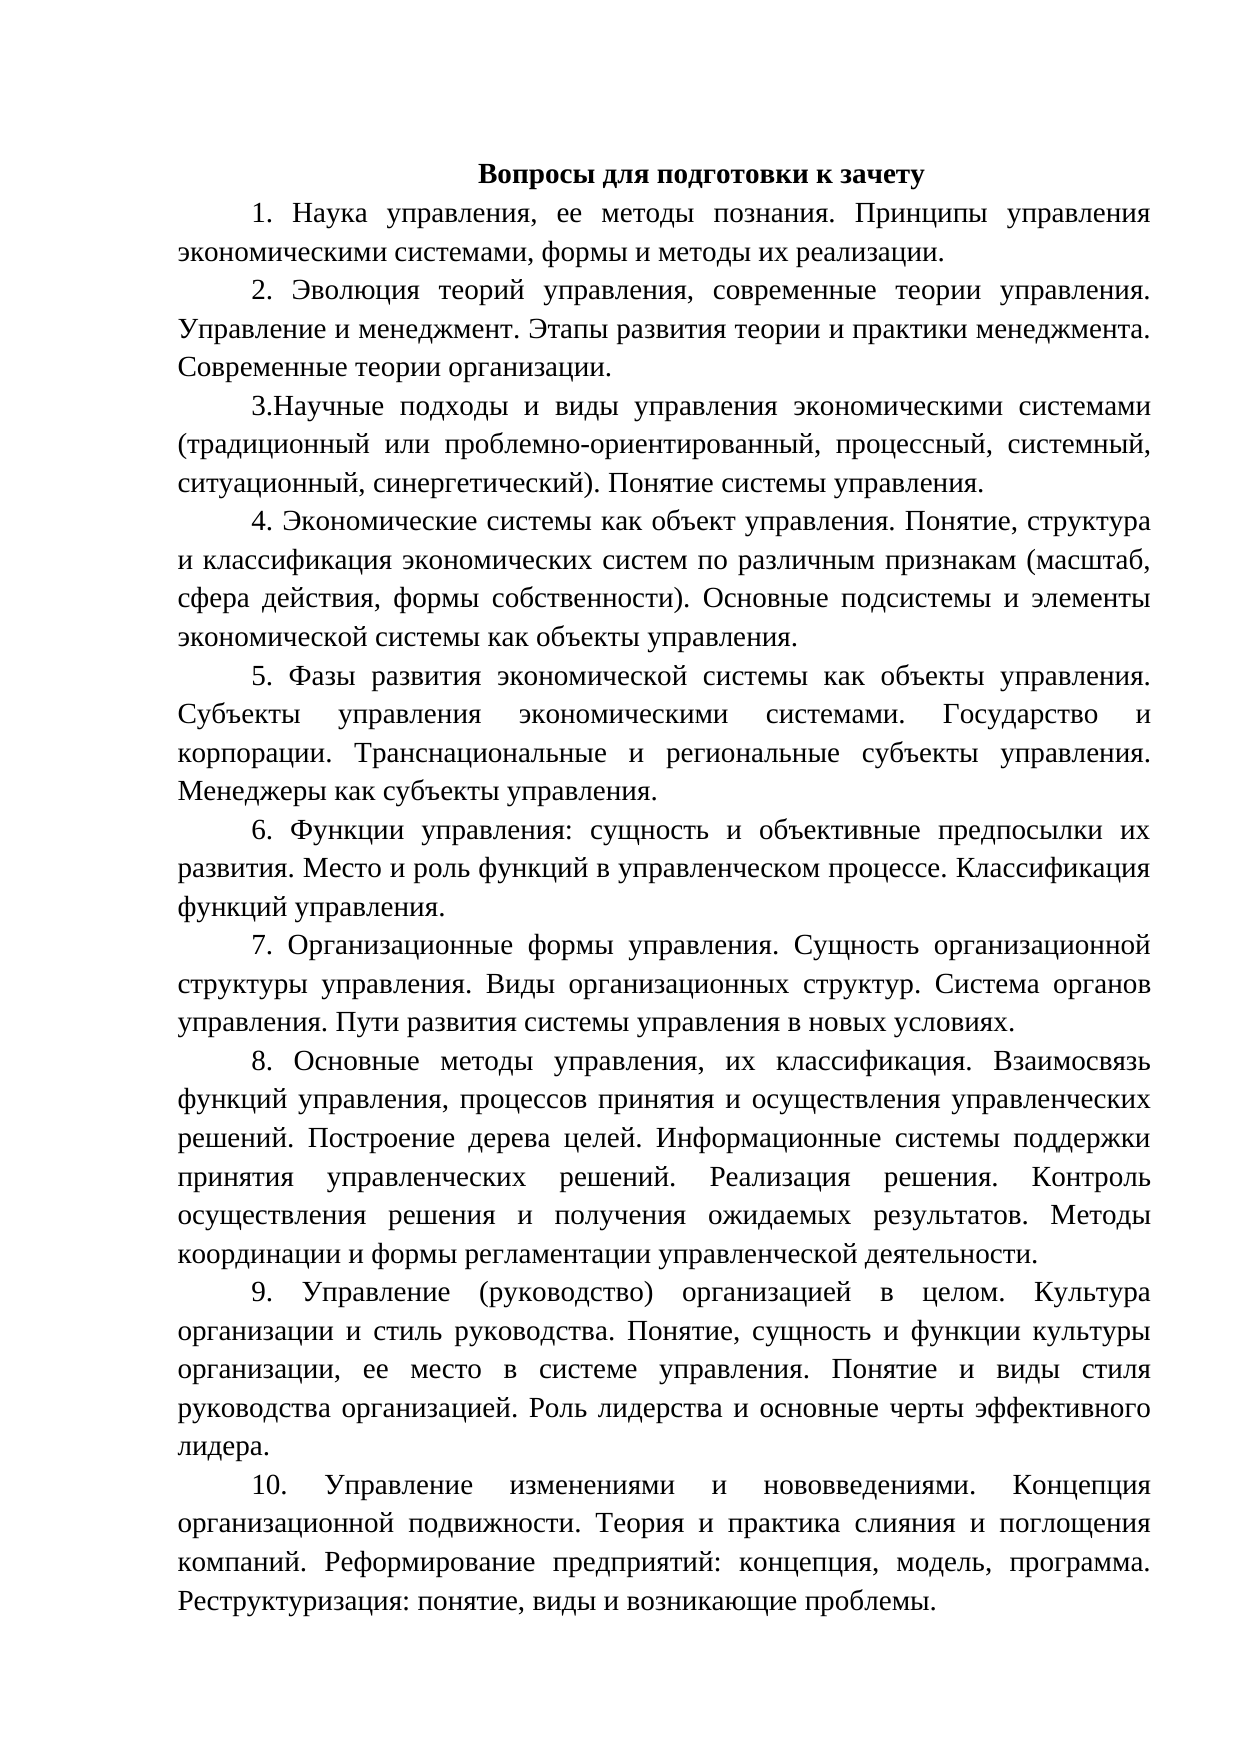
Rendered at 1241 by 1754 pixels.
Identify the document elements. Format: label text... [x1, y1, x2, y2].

text 6. Функции управления: сущность и объективные предпосылки их развития. Место и роль функций в управленческом процессе. Классификация функций управления. [177, 812, 1152, 922]
text 5. Фазы развития экономической системы как объекты управления. Субъекты управления экономическими системами. Государство и корпорации. Транснациональные и региональные субъекты управления. Менеджеры как субъекты управления. [177, 658, 1152, 807]
text 9. Управление (руководство) организацией в целом. Культура организации и стиль руководства. Понятие, сущность и функции культуры организации, ее место в системе управления. Понятие и виды стиля руководства организацией. Роль лидерства и основные черты эффективного лидера. [177, 1274, 1152, 1462]
text 8. Основные методы управления, их классификация. Взаимосвязь функций управления, процессов принятия и осуществления управленческих решений. Построение дерева целей. Информационные системы поддержки принятия управленческих решений. Реализация решения. Контроль осуществления решения и получения ожидаемых результатов. Методы координации и формы регламентации управленческой деятельности. [177, 1043, 1152, 1269]
text 1. Наука управления, ее методы познания. Принципы управления экономическими системами, формы и методы их реализации. [177, 195, 1152, 267]
text 7. Организационные формы управления. Сущность организационной структуры управления. Виды организационных структур. Система органов управления. Пути развития системы управления в новых условиях. [177, 927, 1152, 1038]
text 2. Эволюция теорий управления, современные теории управления. Управление и менеджмент. Этапы развития теории и практики менеджмента. Современные теории организации. [177, 272, 1152, 383]
text 10. Управление изменениями и нововведениями. Концепция организационной подвижности. Теория и практика слияния и поглощения компаний. Реформирование предприятий: концепция, модель, программа. Реструктуризация: понятие, виды и возникающие проблемы. [177, 1467, 1152, 1616]
text 3.Научные подходы и виды управления экономическими системами (традиционный или проблемно-ориентированный, процессный, системный, ситуационный, синергетический). Понятие системы управления. [177, 388, 1152, 498]
text 4. Экономические системы как объект управления. Понятие, структура и классификация экономических систем по различным признакам (масштаб, сфера действия, формы собственности). Основные подсистемы и элементы экономической системы как объекты управления. [177, 503, 1152, 653]
text Вопросы для подготовки к зачету [177, 157, 1152, 190]
